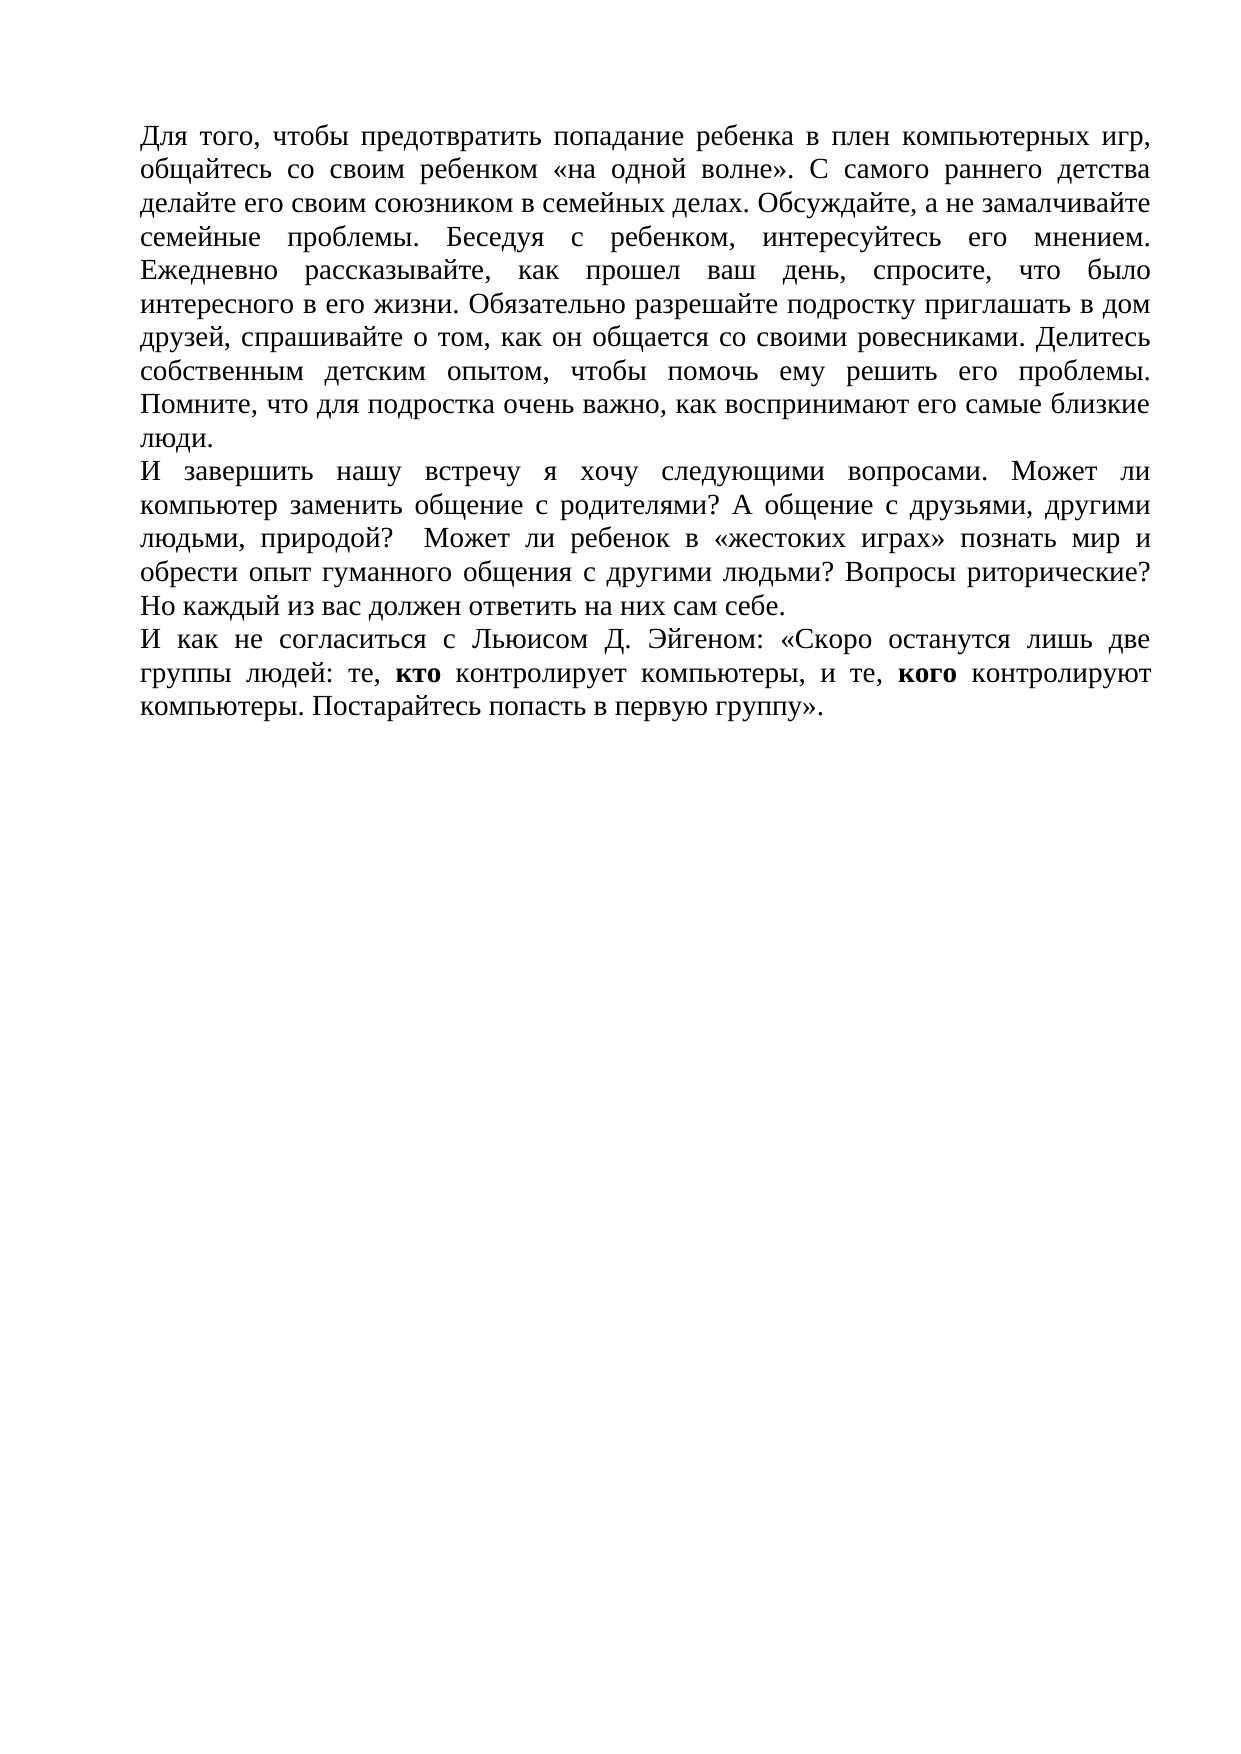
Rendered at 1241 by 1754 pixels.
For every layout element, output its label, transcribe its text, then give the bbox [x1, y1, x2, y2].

text И как не согласиться с Льюисом Д. Эйгеном: «Скоро останутся лишь две группы людей: те, кто контролирует компьютеры, и те, кого контролируют компьютеры. Постарайтесь попасть в первую группу». [140, 621, 1152, 722]
text И завершить нашу встречу я хочу следующими вопросами. Может ли компьютер заменить общение с родителями? А общение с друзьями, другими людьми, природой? Может ли ребенок в «жестоких играх» познать мир и обрести опыт гуманного общения с другими людьми? Вопросы риторические? Но каждый из вас должен ответить на них сам себе. [140, 453, 1152, 621]
text Для того, чтобы предотвратить попадание ребенка в плен компьютерных игр, общайтесь со своим ребенком «на одной волне». С самого раннего детства делайте его своим союзником в семейных делах. Обсуждайте, а не замалчивайте семейные проблемы. Беседуя с ребенком, интересуйтесь его мнением. Ежедневно рассказывайте, как прошел ваш день, спросите, что было интересного в его жизни. Обязательно разрешайте подростку приглашать в дом друзей, спрашивайте о том, как он общается со своими ровесниками. Делитесь собственным детским опытом, чтобы помочь ему решить его проблемы. Помните, что для подростка очень важно, как воспринимают его самые близкие люди. [140, 118, 1152, 453]
